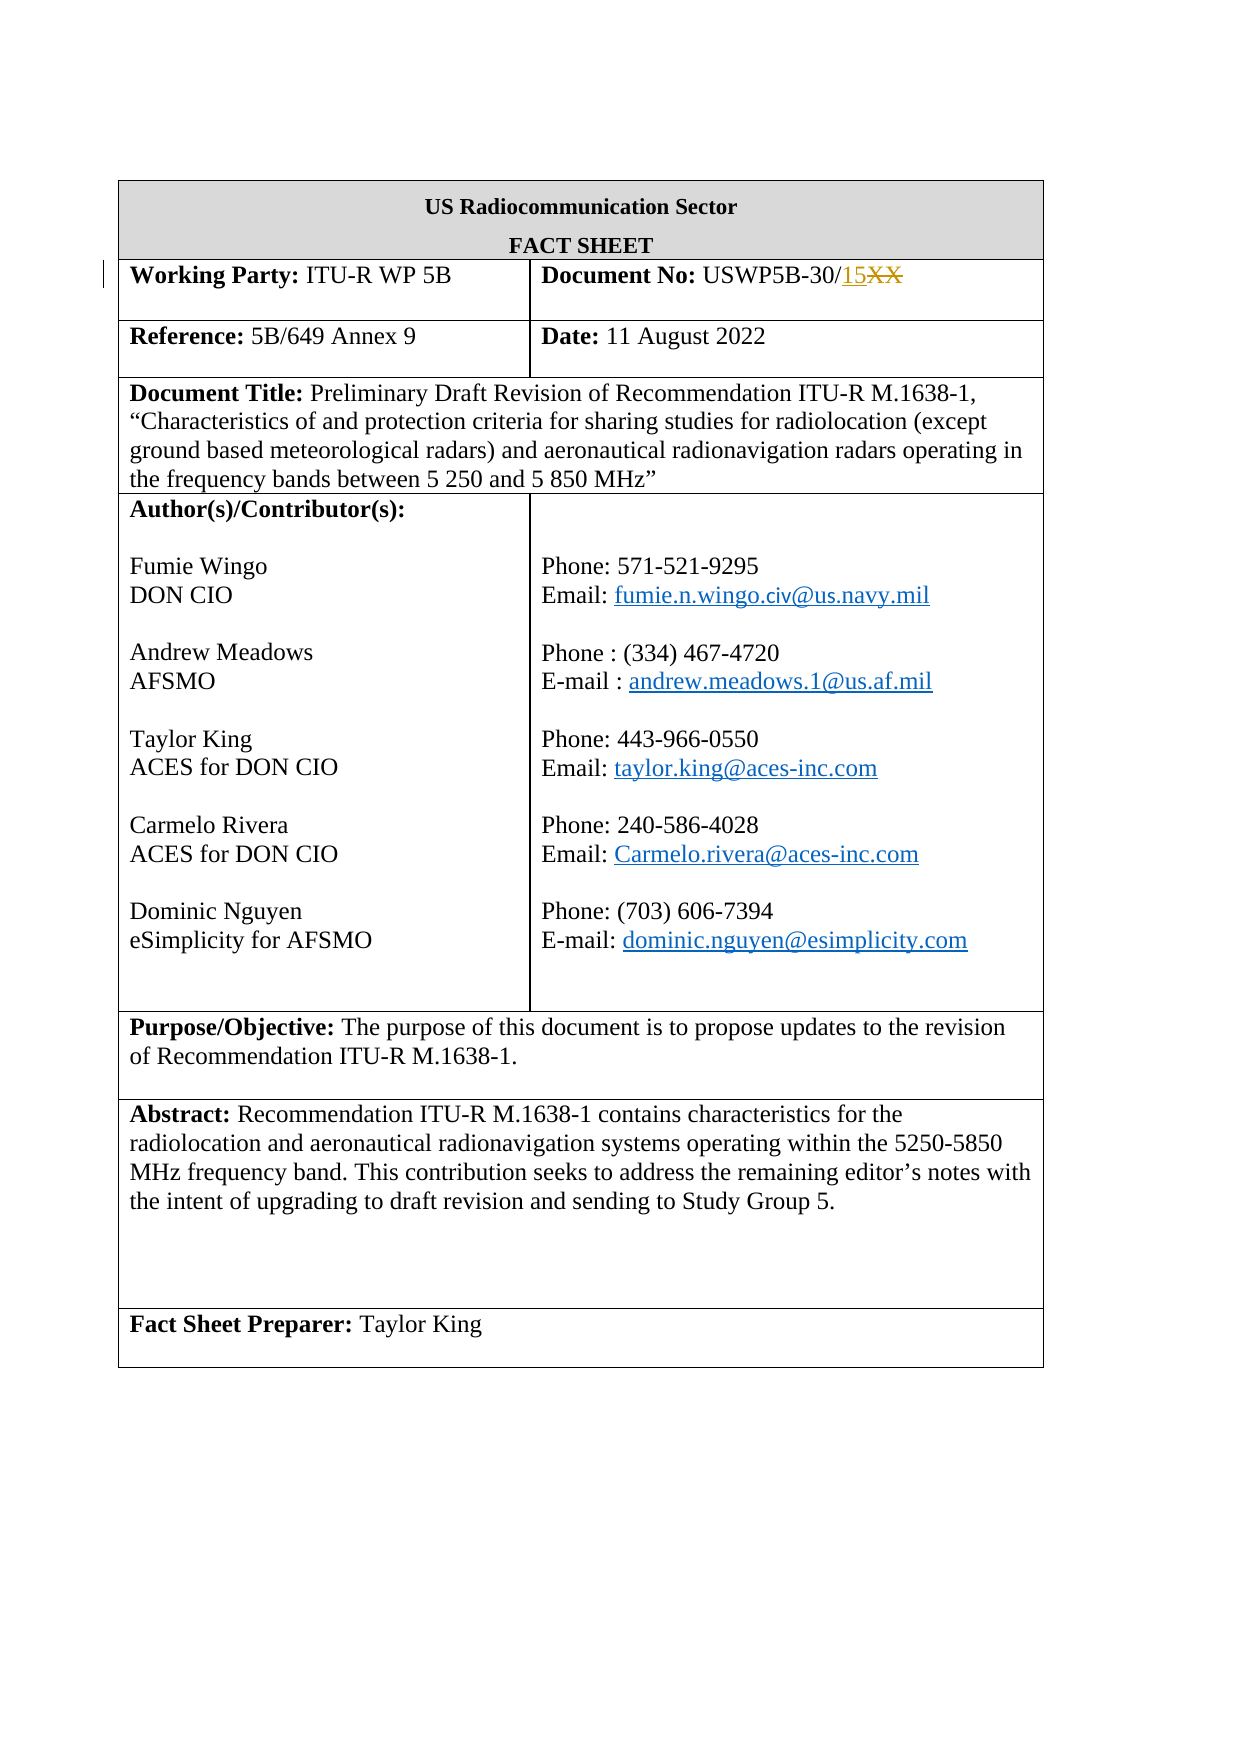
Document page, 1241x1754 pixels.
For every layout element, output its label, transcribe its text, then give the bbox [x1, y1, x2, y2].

table_cell Phone: 571-521-9295 Email: fumie.n.wingo.civ@us.navy.mil Phone : (334) 467-4720 E-mail : andrew.meadows.1@us.af.mil Phone: 443-966-0550 Email: taylor.king@aces-inc.com Phone: 240-586-4028 Email: Carmelo.rivera@aces-inc.com Phone: (703) 606-7394 E-mail: dominic.nguyen@esimplicity.com [531, 494, 1043, 1011]
table_cell Document No: USWP5B-30/ [531, 260, 1043, 320]
table_cell Author(s)/Contributor(s): Fumie Wingo DON CIO Andrew Meadows AFSMO Taylor King ACES for DON CIO Carmelo Rivera ACES for DON CIO Dominic Nguyen eSimplicity for AFSMO [119, 494, 529, 1011]
table_cell Reference: 5B/649 Annex 9 [119, 321, 529, 377]
table_cell Date: 11 August 2022 [531, 321, 1043, 377]
table_header US Radiocommunication Sector FACT SHEET [119, 181, 1043, 259]
table_cell Abstract: Recommendation ITU-R M.1638-1 contains characteristics for the radiolocation and aeronautical radionavigation systems operating within the 5250-5850 MHz frequency band. This contribution seeks to address the remaining editor’s notes with the intent of upgrading to draft revision and sending to Study Group 5. [119, 1100, 1043, 1308]
table_cell Document Title: Preliminary Draft Revision of Recommendation ITU-R M.1638-1, “Characteristics of and protection criteria for sharing studies for radiolocation (except ground based meteorological radars) and aeronautical radionavigation radars operating in the frequency bands between 5 250 and 5 850 MHz” [119, 378, 1043, 493]
table_cell Purpose/Objective: The purpose of this document is to propose updates to the revision of Recommendation ITU-R M.1638-1. [119, 1012, 1043, 1098]
table_cell Fact Sheet Preparer: Taylor King [119, 1309, 1043, 1367]
table_cell Working Party: ITU-R WP 5B [119, 260, 529, 320]
